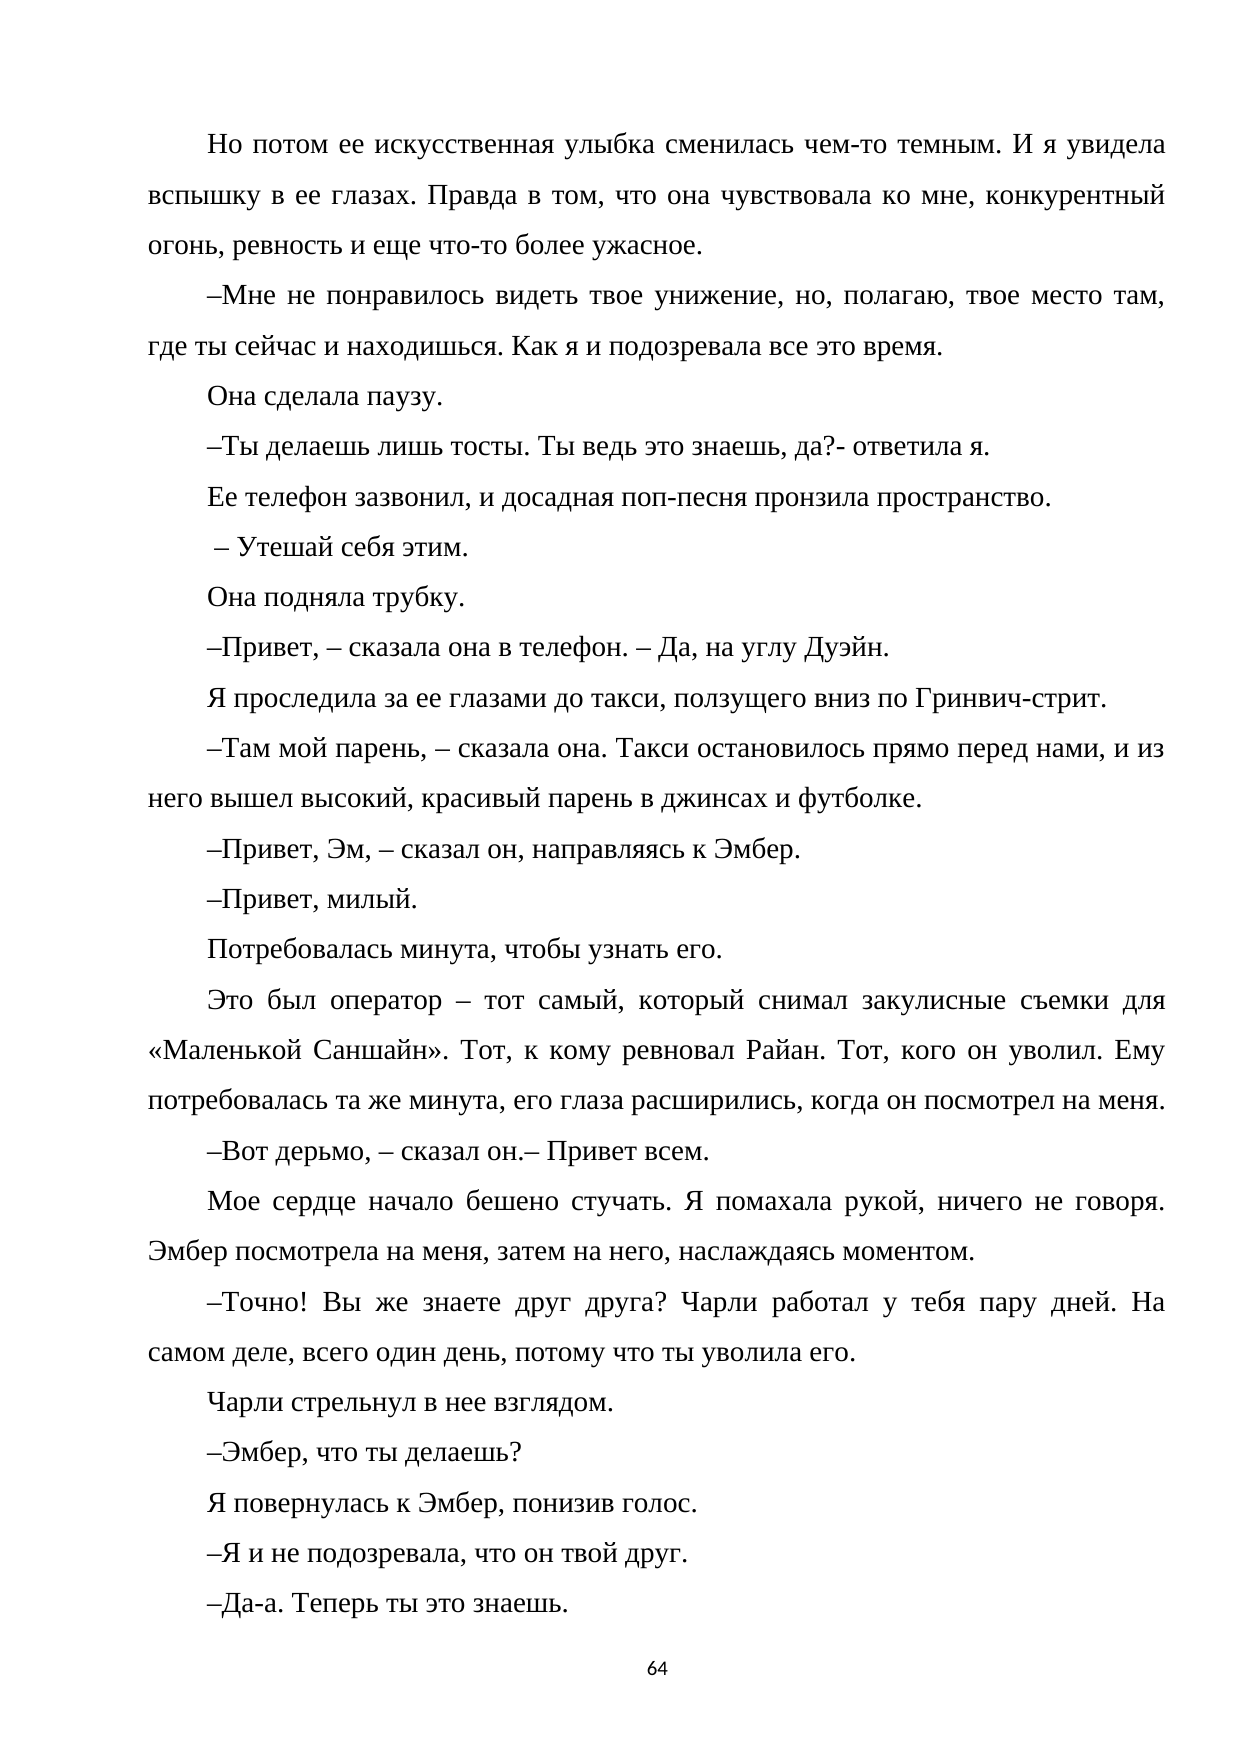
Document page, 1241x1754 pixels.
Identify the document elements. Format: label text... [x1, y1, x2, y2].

text Я повернулась к Эмбер, понизив голос. [148, 1485, 1167, 1518]
text Чарли стрельнул в нее взглядом. [148, 1384, 1167, 1418]
text –Ты делаешь лишь тосты. Ты ведь это знаешь, да?- ответила я. [148, 428, 1167, 462]
text Ее телефон зазвонил, и досадная поп-песня пронзила пространство. [148, 479, 1167, 512]
text –Точно! Вы же знаете друг друга? Чарли работал у тебя пару дней. На самом деле, всего один день, потому что ты уволила его. [148, 1284, 1167, 1367]
text –Привет, милый. [148, 881, 1167, 915]
text –Привет, – сказала она в телефон. – Да, на углу Дуэйн. [148, 629, 1167, 663]
text Она сделала паузу. [148, 378, 1167, 412]
text –Я и не подозревала, что он твой друг. [148, 1535, 1167, 1569]
text –Да-а. Теперь ты это знаешь. [148, 1586, 1167, 1619]
text –Эмбер, что ты делаешь? [148, 1434, 1167, 1468]
text Но потом ее искусственная улыбка сменилась чем-то темным. И я увидела вспышку в ее глазах. Правда в том, что она чувствовала ко мне, конкурентный огонь, ревность и еще что-то более ужасное. [148, 126, 1167, 261]
text –Привет, Эм, – сказал он, направляясь к Эмбер. [148, 831, 1167, 864]
text –Мне не понравилось видеть твое унижение, но, полагаю, твое место там, где ты сейчас и находишься. Как я и подозревала все это время. [148, 277, 1167, 361]
text Я проследила за ее глазами до такси, ползущего вниз по Гринвич-стрит. [148, 680, 1167, 713]
text –Там мой парень, – сказала она. Такси остановилось прямо перед нами, и из него вышел высокий, красивый парень в джинсах и футболке. [148, 730, 1167, 814]
text Это был оператор – тот самый, который снимал закулисные съемки для «Маленькой Саншайн». Тот, к кому ревновал Райан. Тот, кого он уволил. Ему потребовалась та же минута, его глаза расширились, когда он посмотрел на меня. [148, 982, 1167, 1116]
text – Утешай себя этим. [148, 529, 1167, 562]
text Она подняла трубку. [148, 579, 1167, 613]
text Потребовалась минута, чтобы узнать его. [148, 931, 1167, 965]
text –Вот дерьмо, – сказал он.– Привет всем. [148, 1133, 1167, 1166]
text Мое сердце начало бешено стучать. Я помахала рукой, ничего не говоря. Эмбер посмотрела на меня, затем на него, наслаждаясь моментом. [148, 1183, 1167, 1267]
